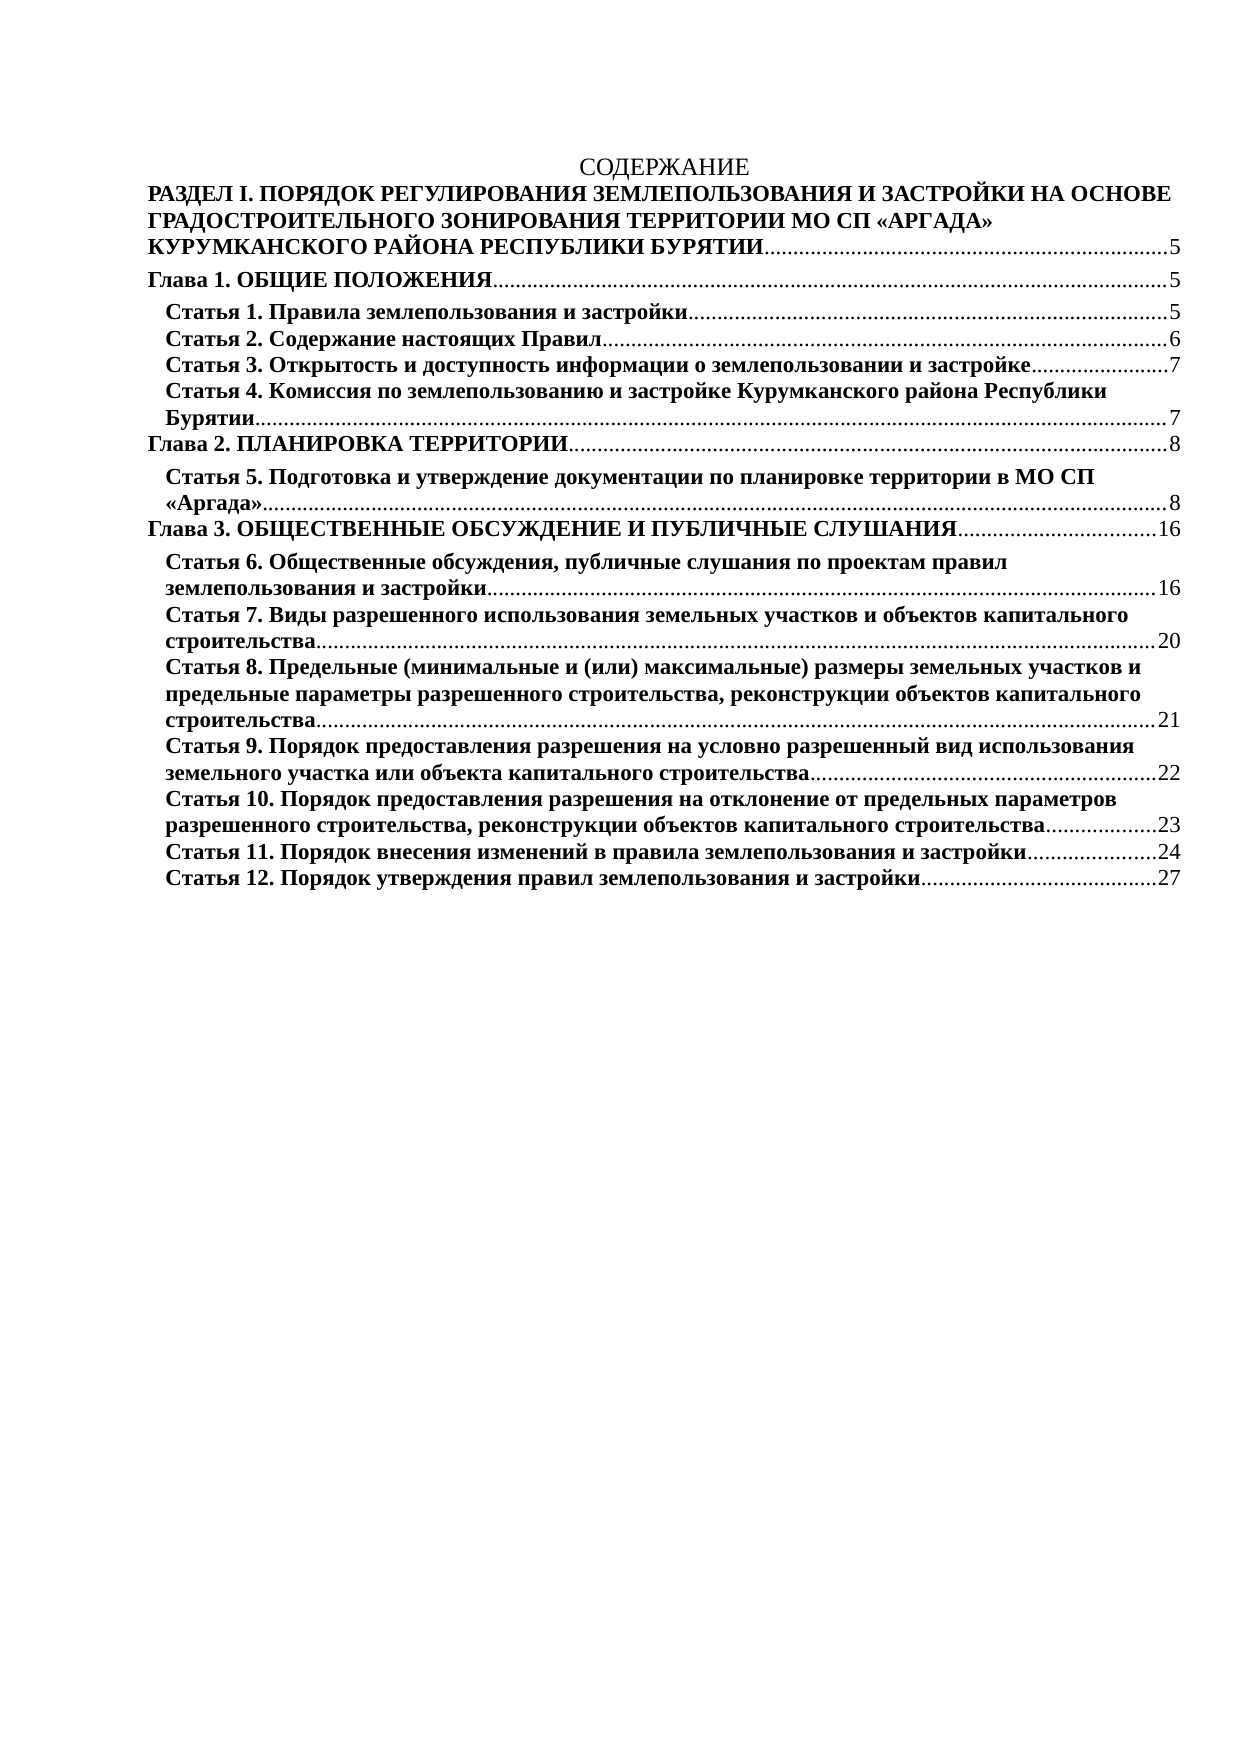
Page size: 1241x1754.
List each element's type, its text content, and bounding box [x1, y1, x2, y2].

text СОДЕРЖАНИЕ [148, 152, 1181, 180]
text Статья 12. Порядок утверждения правил землепользования и застройки 27 [165, 864, 1181, 891]
text Статья 8. Предельные (минимальные и (или) максимальные) размеры земельных участков и предельные параметры разрешенного строительства, реконструкции объектов капитального строительства 21 [165, 653, 1181, 732]
text Статья 7. Виды разрешенного использования земельных участков и объектов капитального строительства 20 [165, 601, 1181, 653]
text Статья 3. Открытость и доступность информации о землепользовании и застройке 7 [165, 351, 1181, 377]
text Статья 4. Комиссия по землепользованию и застройке Курумканского района Республики Бурятии 7 [165, 377, 1181, 430]
text РАЗДЕЛ I. ПОРЯДОК РЕГУЛИРОВАНИЯ ЗЕМЛЕПОЛЬЗОВАНИЯ И ЗАСТРОЙКИ НА ОСНОВЕ ГРАДОСТРОИТЕЛЬНОГО ЗОНИРОВАНИЯ ТЕРРИТОРИИ МО СП «АРГАДА» КУРУМКАНСКОГО РАЙОНА РЕСПУБЛИКИ БУРЯТИИ 5 [148, 180, 1181, 259]
text Глава 2. ПЛАНИРОВКА ТЕРРИТОРИИ 8 [148, 430, 1181, 456]
text Статья 6. Общественные обсуждения, публичные слушания по проектам правил землепользования и застройки 16 [165, 548, 1181, 601]
text Статья 9. Порядок предоставления разрешения на условно разрешенный вид использования земельного участка или объекта капитального строительства 22 [165, 732, 1181, 785]
text Глава 1. ОБЩИЕ ПОЛОЖЕНИЯ 5 [148, 266, 1181, 292]
text Глава 3. ОБЩЕСТВЕННЫЕ ОБСУЖДЕНИЕ И ПУБЛИЧНЫЕ СЛУШАНИЯ 16 [148, 515, 1181, 542]
text Статья 10. Порядок предоставления разрешения на отклонение от предельных параметров разрешенного строительства, реконструкции объектов капитального строительства 23 [165, 785, 1181, 838]
text Статья 11. Порядок внесения изменений в правила землепользования и застройки 24 [165, 838, 1181, 864]
text Статья 1. Правила землепользования и застройки 5 [165, 298, 1181, 325]
text Статья 5. Подготовка и утверждение документации по планировке территории в МО СП «Аргада» 8 [165, 463, 1181, 515]
text Статья 2. Содержание настоящих Правил 6 [165, 325, 1181, 351]
